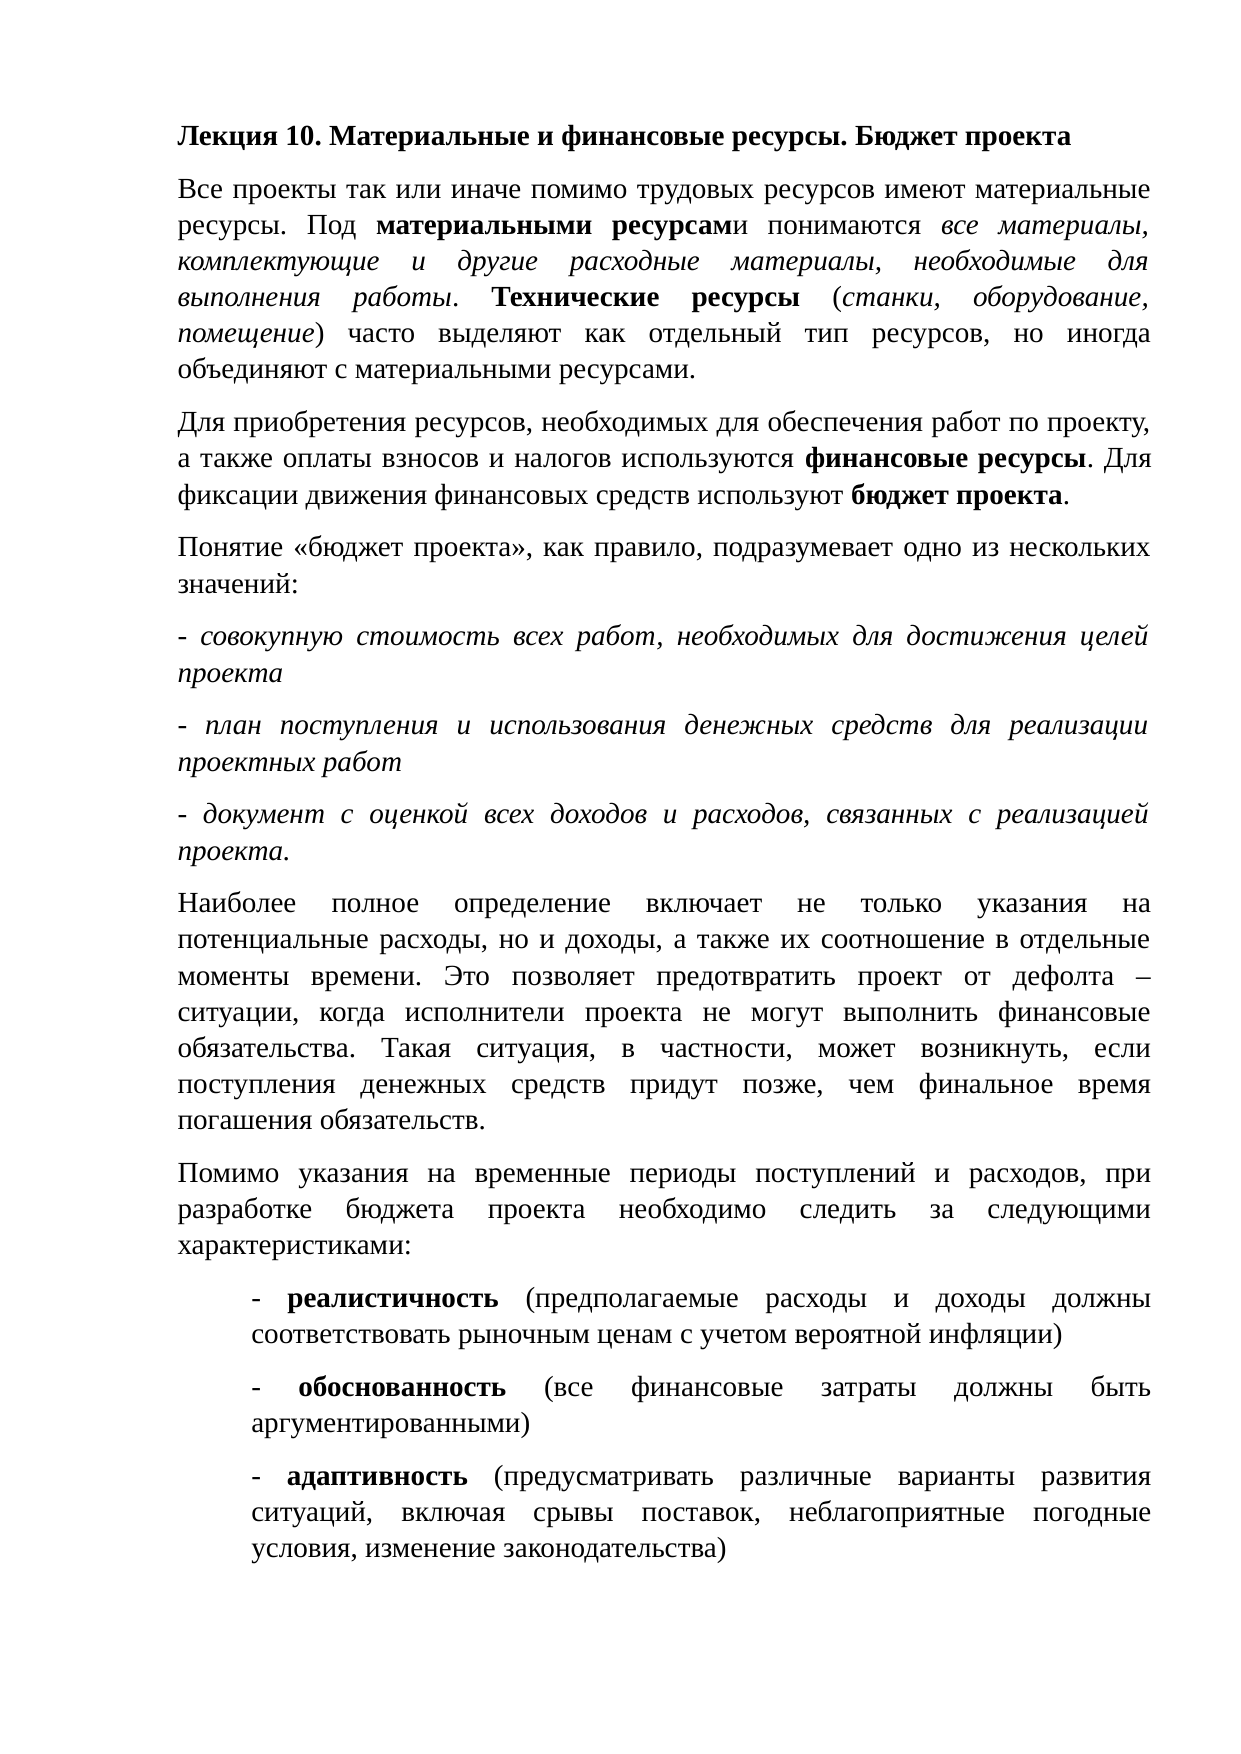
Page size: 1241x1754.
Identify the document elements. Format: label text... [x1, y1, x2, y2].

subtitle Лекция 10. Материальные и финансовые ресурсы. Бюджет проекта [177, 118, 1152, 152]
text - план поступления и использования денежных средств для реализации проектных работ [177, 707, 1152, 777]
text Понятие «бюджет проекта», как правило, подразумевает одно из нескольких значений: [177, 529, 1152, 599]
text Наиболее полное определение включает не только указания на потенциальные расходы, но и доходы, а также их соотношение в отдельные моменты времени. Это позволяет предотвратить проект от дефолта – ситуации, когда исполнители проекта не могут выполнить финансовые обязательства. Такая ситуация, в частности, может возникнуть, если поступления денежных средств придут позже, чем финальное время погашения обязательств. [177, 885, 1152, 1136]
text Все проекты так или иначе помимо трудовых ресурсов имеют материальные ресурсы. Под материальными ресурсами понимаются все материалы, комплектующие и другие расходные материалы, необходимые для выполнения работы. Технические ресурсы (станки, оборудование, помещение) часто выделяют как отдельный тип ресурсов, но иногда объединяют с материальными ресурсами. [177, 171, 1152, 385]
text Помимо указания на временные периоды поступлений и расходов, при разработке бюджета проекта необходимо следить за следующими характеристиками: [177, 1155, 1152, 1261]
text - документ с оценкой всех доходов и расходов, связанных с реализацией проекта. [177, 796, 1152, 866]
text - адаптивность (предусматривать различные варианты развития ситуаций, включая срывы поставок, неблагоприятные погодные условия, изменение законодательства) [251, 1458, 1152, 1564]
text Для приобретения ресурсов, необходимых для обеспечения работ по проекту, а также оплаты взносов и налогов используются финансовые ресурсы. Для фиксации движения финансовых средств используют бюджет проекта. [177, 404, 1152, 510]
text - реалистичность (предполагаемые расходы и доходы должны соответствовать рыночным ценам с учетом вероятной инфляции) [251, 1280, 1152, 1350]
text - совокупную стоимость всех работ, необходимых для достижения целей проекта [177, 618, 1152, 688]
text - обоснованность (все финансовые затраты должны быть аргументированными) [251, 1369, 1152, 1439]
